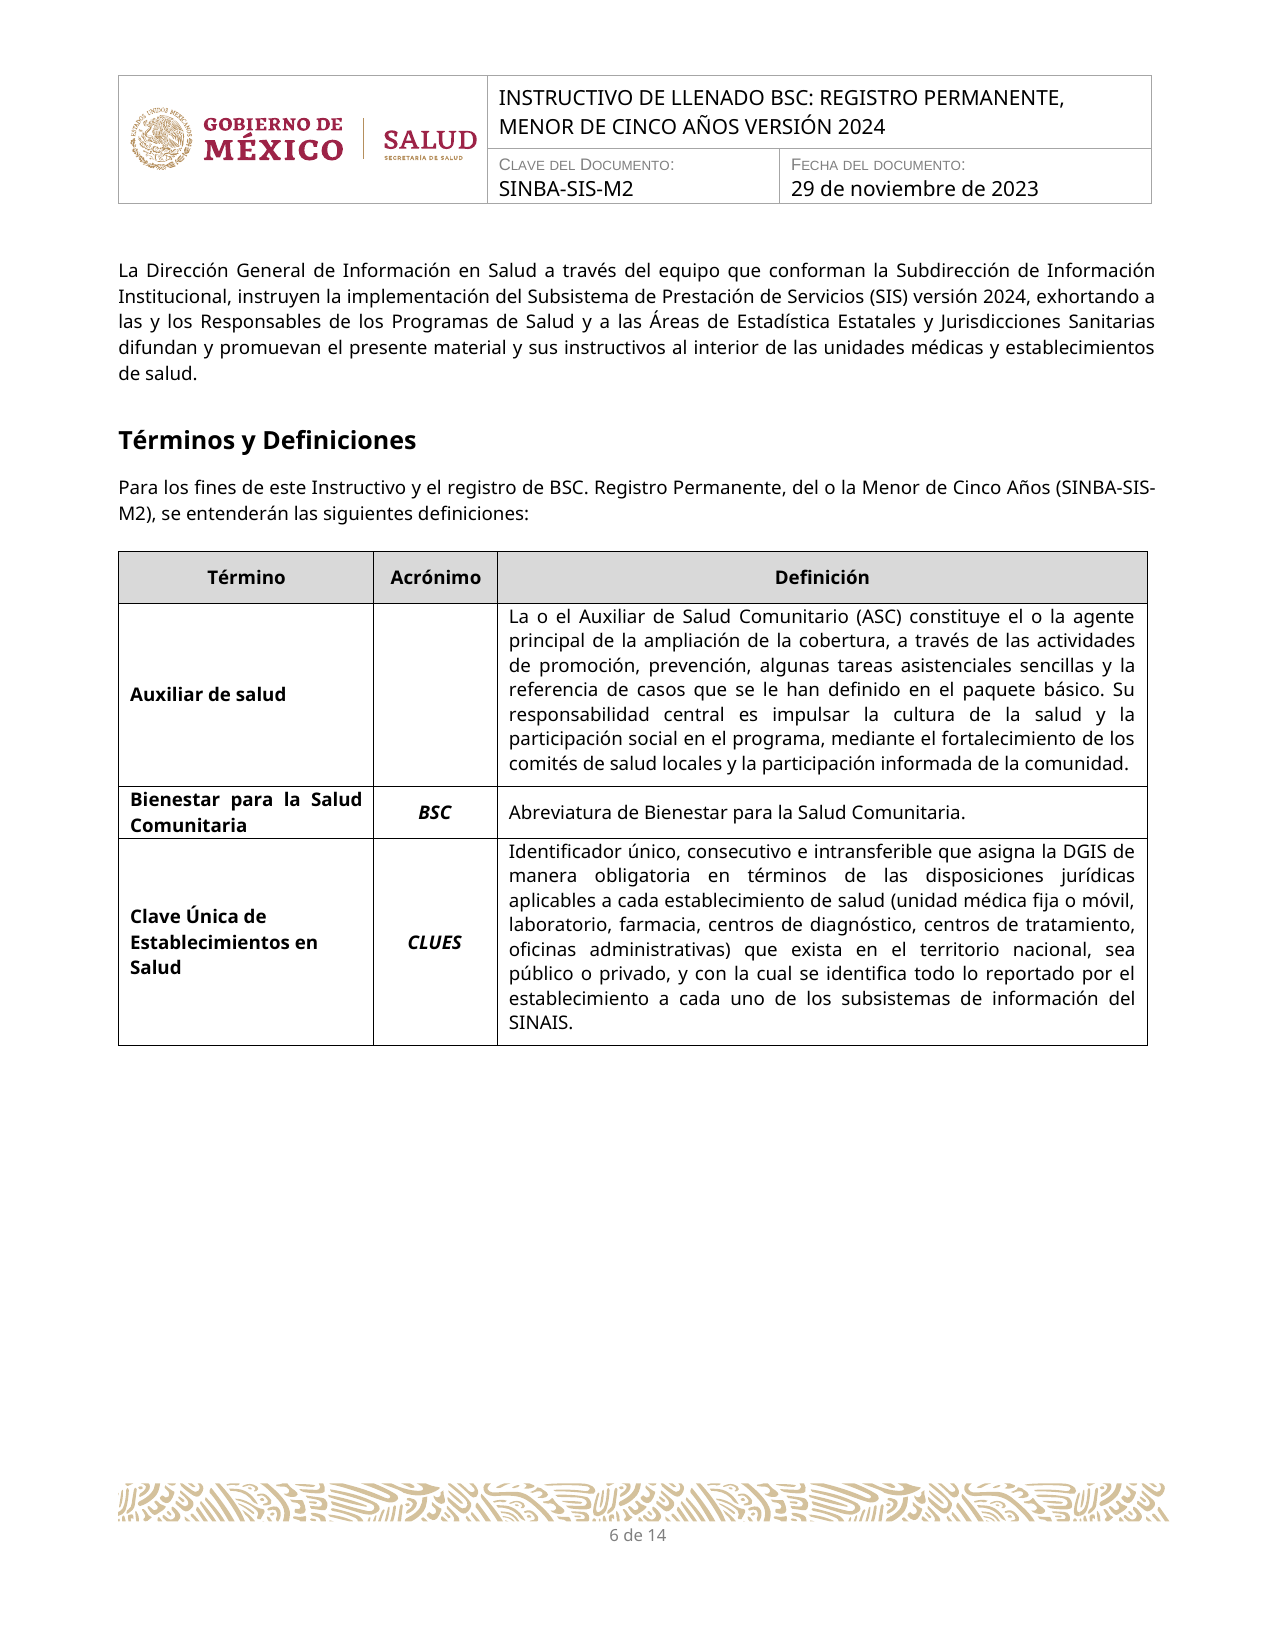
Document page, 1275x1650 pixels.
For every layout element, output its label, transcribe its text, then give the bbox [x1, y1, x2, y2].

table_header Acrónimo [374, 552, 497, 603]
table_cell BSC [374, 787, 497, 838]
table_cell Bienestar para la Salud Comunitaria [119, 787, 373, 838]
subtitle Términos y Definiciones [118, 423, 1157, 457]
table_cell Auxiliar de salud [119, 604, 373, 786]
text Para los fines de este Instructivo y el registro de BSC. Registro Permanente, del o la Menor de Cinco Años (SINBA-SIS-M2), se entenderán las siguientes definiciones: [118, 474, 1157, 526]
table_cell [374, 604, 497, 786]
table_header Definición [498, 552, 1147, 603]
table_cell Identificador único, consecutivo e intransferible que asigna la DGIS de manera obligatoria en términos de las disposiciones jurídicas aplicables a cada establecimiento de salud (unidad médica fija o móvil, laboratorio, farmacia, centros de diagnóstico, centros de tratamiento, oficinas administrativas) que exista en el territorio nacional, sea público o privado, y con la cual se identifica todo lo reportado por el establecimiento a cada uno de los subsistemas de información del SINAIS. [498, 839, 1147, 1045]
table_cell Clave Única de Establecimientos en Salud [119, 839, 373, 1045]
table_cell Abreviatura de Bienestar para la Salud Comunitaria. [498, 787, 1147, 838]
table_cell La o el Auxiliar de Salud Comunitario (ASC) constituye el o la agente principal de la ampliación de la cobertura, a través de las actividades de promoción, prevención, algunas tareas asistenciales sencillas y la referencia de casos que se le han definido en el paquete básico. Su responsabilidad central es impulsar la cultura de la salud y la participación social en el programa, mediante el fortalecimiento de los comités de salud locales y la participación informada de la comunidad. [498, 604, 1147, 786]
text La Dirección General de Información en Salud a través del equipo que conforman la Subdirección de Información Institucional, instruyen la implementación del Subsistema de Prestación de Servicios (SIS) versión 2024, exhortando a las y los Responsables de los Programas de Salud y a las Áreas de Estadística Estatales y Jurisdicciones Sanitarias difundan y promuevan el presente material y sus instructivos al interior de las unidades médicas y establecimientos de salud. [118, 258, 1157, 385]
table_header Término [119, 552, 373, 603]
table_cell CLUES [374, 839, 497, 1045]
